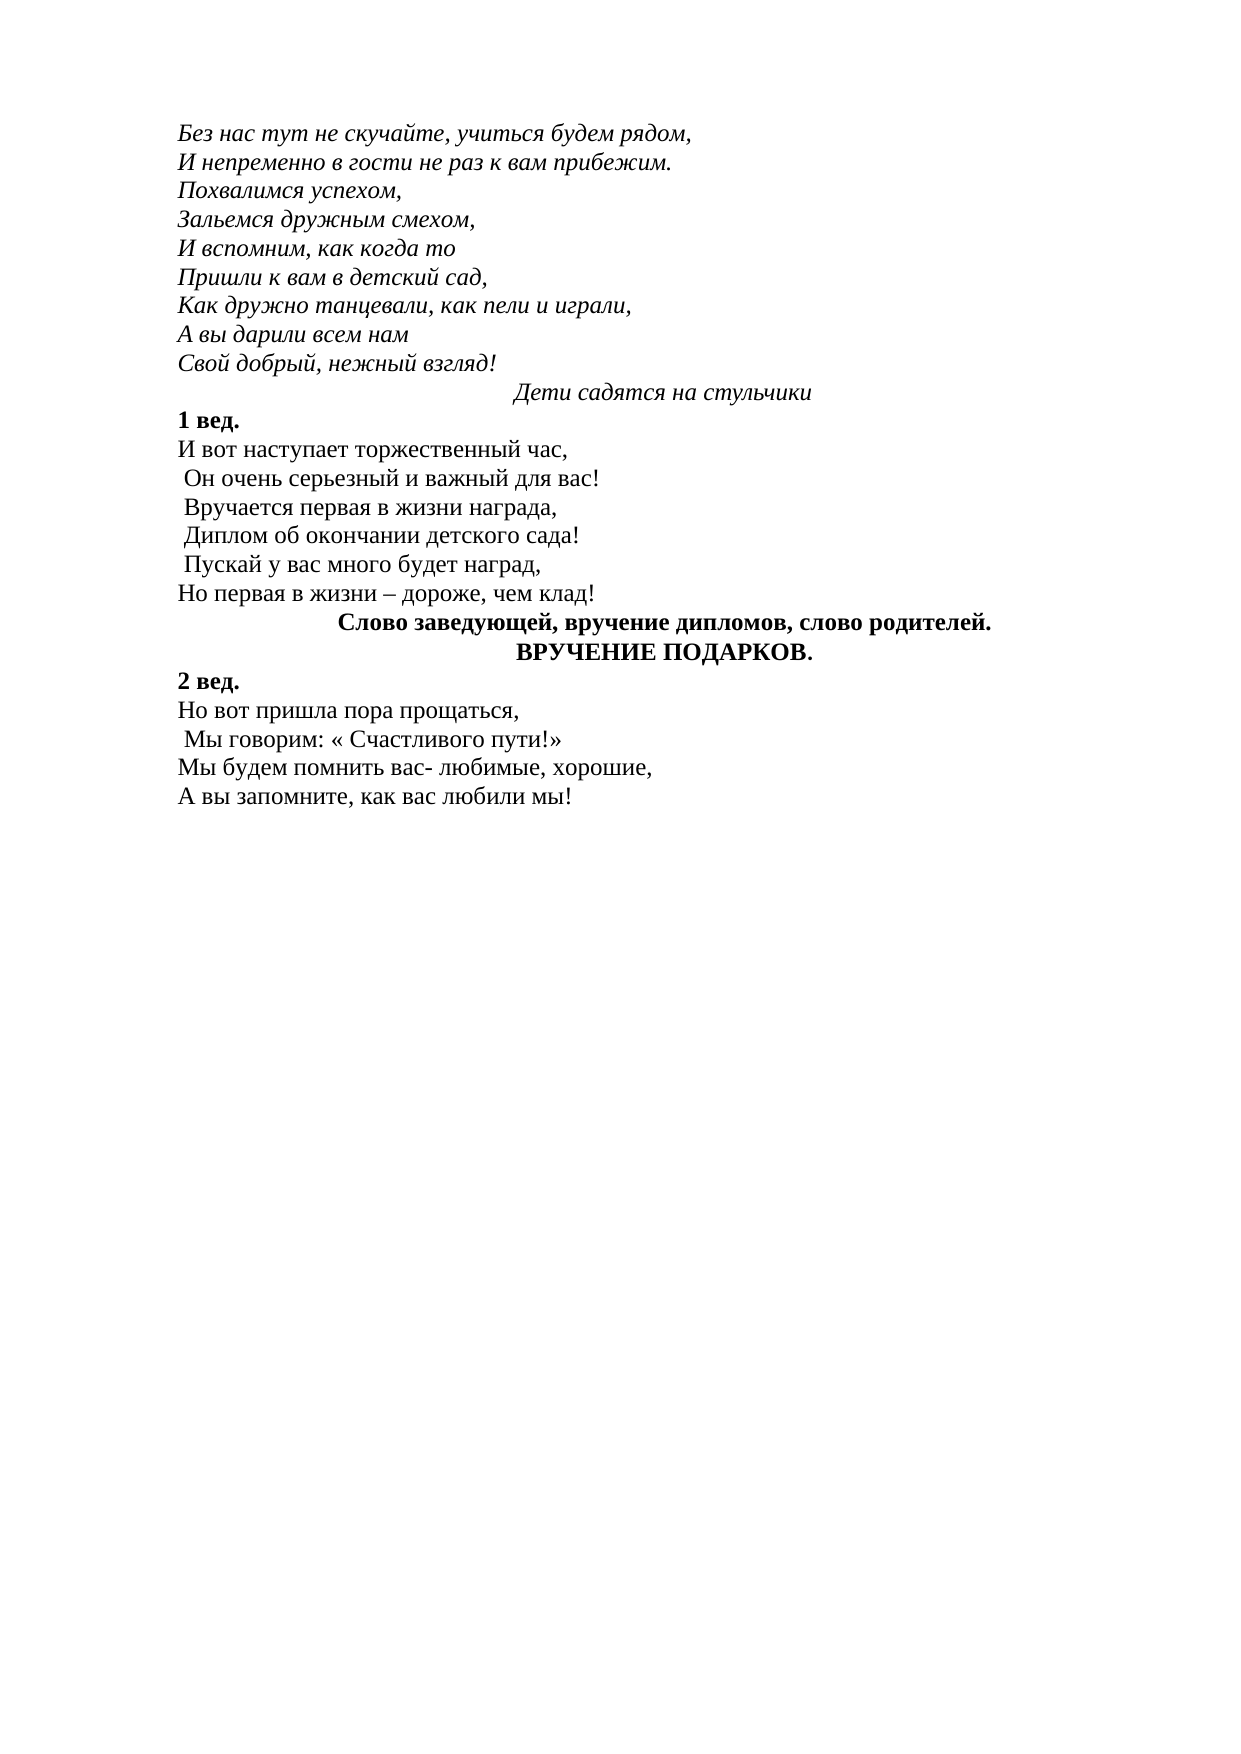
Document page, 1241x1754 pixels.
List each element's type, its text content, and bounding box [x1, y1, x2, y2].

text А вы запомните, как вас любили мы! [177, 781, 1152, 810]
text 1 вед. [177, 406, 1152, 434]
text Он очень серьезный и важный для вас! [177, 463, 1152, 492]
text Но первая в жизни – дороже, чем клад! [177, 578, 1152, 607]
text ВРУЧЕНИЕ ПОДАРКОВ. [177, 636, 1152, 666]
text Мы говорим: « Счастливого пути!» [177, 724, 1152, 752]
text 2 вед. [177, 666, 1152, 695]
text Диплом об окончании детского сада! [177, 521, 1152, 549]
text Дети садятся на стульчики [177, 377, 1152, 406]
text Но вот пришла пора прощаться, [177, 695, 1152, 724]
text Слово заведующей, вручение дипломов, слово родителей. [177, 607, 1152, 636]
text И вот наступает торжественный час, [177, 434, 1152, 463]
text Пускай у вас много будет наград, [177, 549, 1152, 578]
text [177, 118, 1152, 377]
text Вручается первая в жизни награда, [177, 492, 1152, 521]
text Мы будем помнить вас- любимые, хорошие, [177, 752, 1152, 781]
